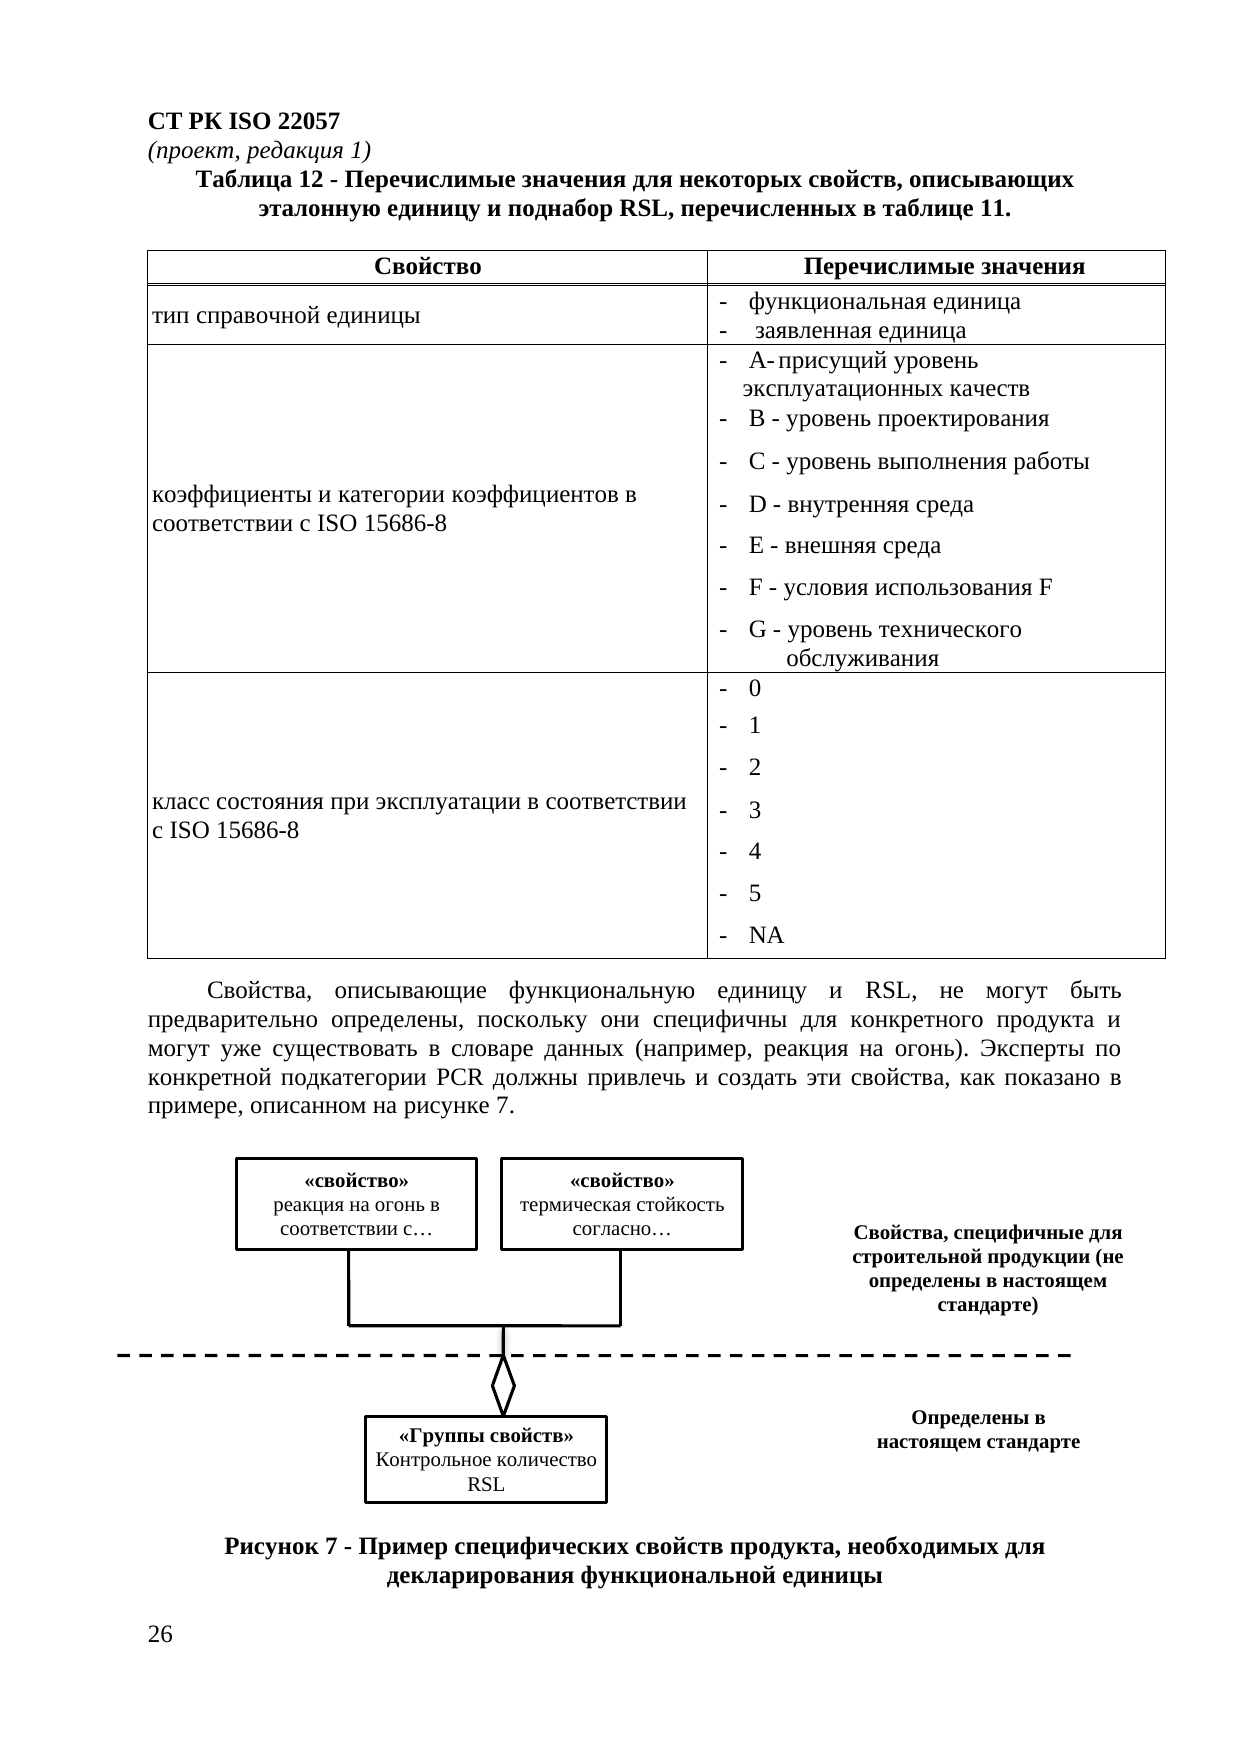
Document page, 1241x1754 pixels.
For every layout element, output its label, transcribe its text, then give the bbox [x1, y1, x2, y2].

table_cell коэффициенты и категории коэффициентов в соответствии с ISO 15686-8 [148, 345, 707, 672]
table_cell - [708, 919, 738, 958]
table_cell - [708, 445, 738, 488]
table_cell 1 [738, 709, 1165, 751]
table_cell 2 [738, 751, 1165, 794]
table_cell тип справочной единицы [148, 286, 707, 344]
table_cell 5 [738, 877, 1165, 919]
table_cell - [708, 613, 738, 672]
table_cell - - [708, 286, 738, 344]
table_header Перечислимые значения [708, 251, 1165, 283]
table_cell - [708, 794, 738, 835]
table_cell - [708, 877, 738, 919]
table_cell - [708, 488, 738, 529]
table_cell 4 [738, 835, 1165, 877]
table_cell E - внешняя среда [738, 529, 1165, 571]
table_cell - [708, 529, 738, 571]
table_cell B - уровень проектирования [738, 402, 1165, 445]
table_cell присущий уровень эксплуатационных качеств [738, 345, 1165, 402]
table_cell - [708, 571, 738, 613]
table_cell С - уровень выполнения работы [738, 445, 1165, 488]
table_cell класс состояния при эксплуатации в соответствии с ISO 15686-8 [148, 673, 707, 958]
table_cell - [708, 402, 738, 445]
table_cell - [708, 673, 738, 709]
text Таблица 12 - Перечислимые значения для некоторых свойств, описывающих эталонную единицу и поднабор RSL, перечисленных в таблице 11. [148, 164, 1122, 221]
table_cell - [708, 345, 738, 402]
table_cell F - условия использования F [738, 571, 1165, 613]
table_cell G - уровень технического обслуживания [738, 613, 1165, 672]
table_cell 0 [738, 673, 1165, 709]
text Свойства, описывающие функциональную единицу и RSL, не могут быть предварительно определены, поскольку они специфичны для конкретного продукта и могут уже существовать в словаре данных (например, реакция на огонь). Эксперты по конкретной подкатегории PCR должны привлечь и создать эти свойства, как показано в примере, описанном на рисунке 7. [148, 976, 1122, 1119]
table_cell NA [738, 919, 1165, 958]
table_cell - [708, 751, 738, 794]
table_cell D - внутренняя среда [738, 488, 1165, 529]
table_cell - [708, 835, 738, 877]
table_cell 3 [738, 794, 1165, 835]
table_header Свойство [148, 251, 707, 283]
table_cell - [708, 709, 738, 751]
table_cell функциональная единица заявленная единица [738, 286, 1165, 344]
text Рисунок 7 - Пример специфических свойств продукта, необходимых для декларирования функциональной единицы [148, 1531, 1122, 1589]
